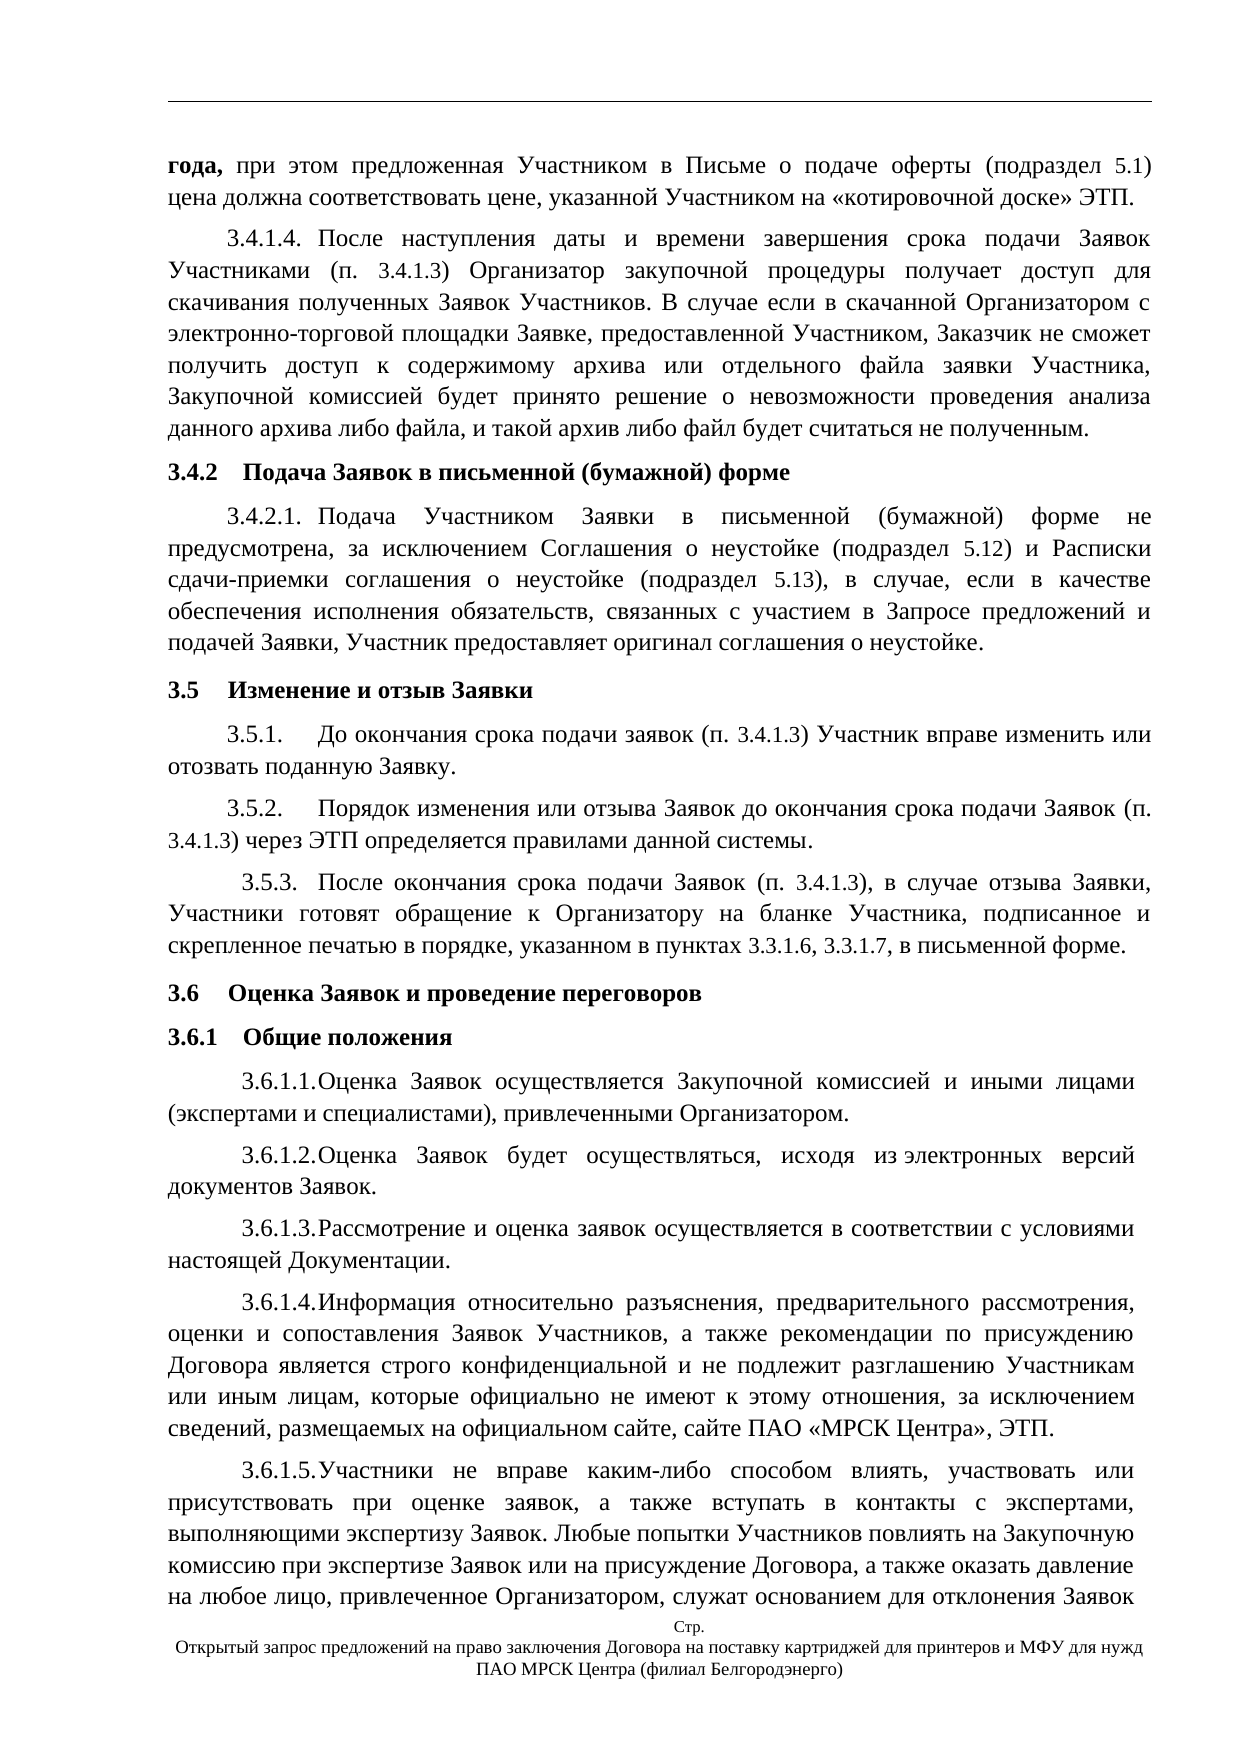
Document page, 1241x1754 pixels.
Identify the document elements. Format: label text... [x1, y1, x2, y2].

list Подача Участником Заявки в письменной (бумажной) форме не предусмотрена, за исключением Соглашения о неустойке (подраздел 5.12) и Расписки сдачи-приемки соглашения о неустойке (подраздел 5.13), в случае, если в качестве обеспечения исполнения обязательств, связанных с участием в Запросе предложений и подачей Заявки, Участник предоставляет оригинал соглашения о неустойке. [168, 501, 1152, 656]
list Информация относительно разъяснения, предварительного рассмотрения, оценки и сопоставления Заявок Участников, а также рекомендации по присуждению Договора является строго конфиденциальной и не подлежит разглашению Участникам или иным лицам, которые официально не имеют к этому отношения, за исключением сведений, размещаемых на официальном сайте, сайте ПАО «МРСК Центра», ЭТП. [168, 1287, 1135, 1442]
subtitle Оценка Заявок и проведение переговоров [168, 978, 1152, 1007]
list После наступления даты и времени завершения срока подачи Заявок Участниками (п. 3.4.1.3) Организатор закупочной процедуры получает доступ для скачивания полученных Заявок Участников. В случае если в скачанной Организатором с электронно-торговой площадки Заявке, предоставленной Участником, Заказчик не сможет получить доступ к содержимому архива или отдельного файла заявки Участника, Закупочной комиссией будет принято решение о невозможности проведения анализа данного архива либо файла, и такой архив либо файл будет считаться не полученным. [168, 223, 1152, 442]
list После окончания срока подачи Заявок (п. 3.4.1.3), в случае отзыва Заявки, Участники готовят обращение к Организатору на бланке Участника, подписанное и скрепленное печатью в порядке, указанном в пунктах 3.3.1.6, 3.3.1.7, в письменной форме. [168, 867, 1152, 958]
list Рассмотрение и оценка заявок осуществляется в соответствии с условиями настоящей Документации. [168, 1213, 1135, 1273]
subtitle Подача Заявок в письменной (бумажной) форме [168, 457, 1152, 486]
list До окончания срока подачи заявок (п. 3.4.1.3) Участник вправе изменить или отозвать поданную Заявку. [168, 719, 1152, 780]
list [168, 1455, 1135, 1610]
list Порядок изменения или отзыва Заявок до окончания срока подачи Заявок (п. 3.4.1.3) через ЭТП определяется правилами данной системы. [168, 793, 1152, 853]
list Оценка Заявок будет осуществляться, исходя из электронных версий документов Заявок. [168, 1140, 1135, 1200]
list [168, 150, 1152, 210]
subtitle Общие положения [168, 1022, 1152, 1051]
subtitle Изменение и отзыв Заявки [168, 676, 1152, 704]
list Оценка Заявок осуществляется Закупочной комиссией и иными лицами (экспертами и специалистами), привлеченными Организатором. [168, 1066, 1135, 1126]
